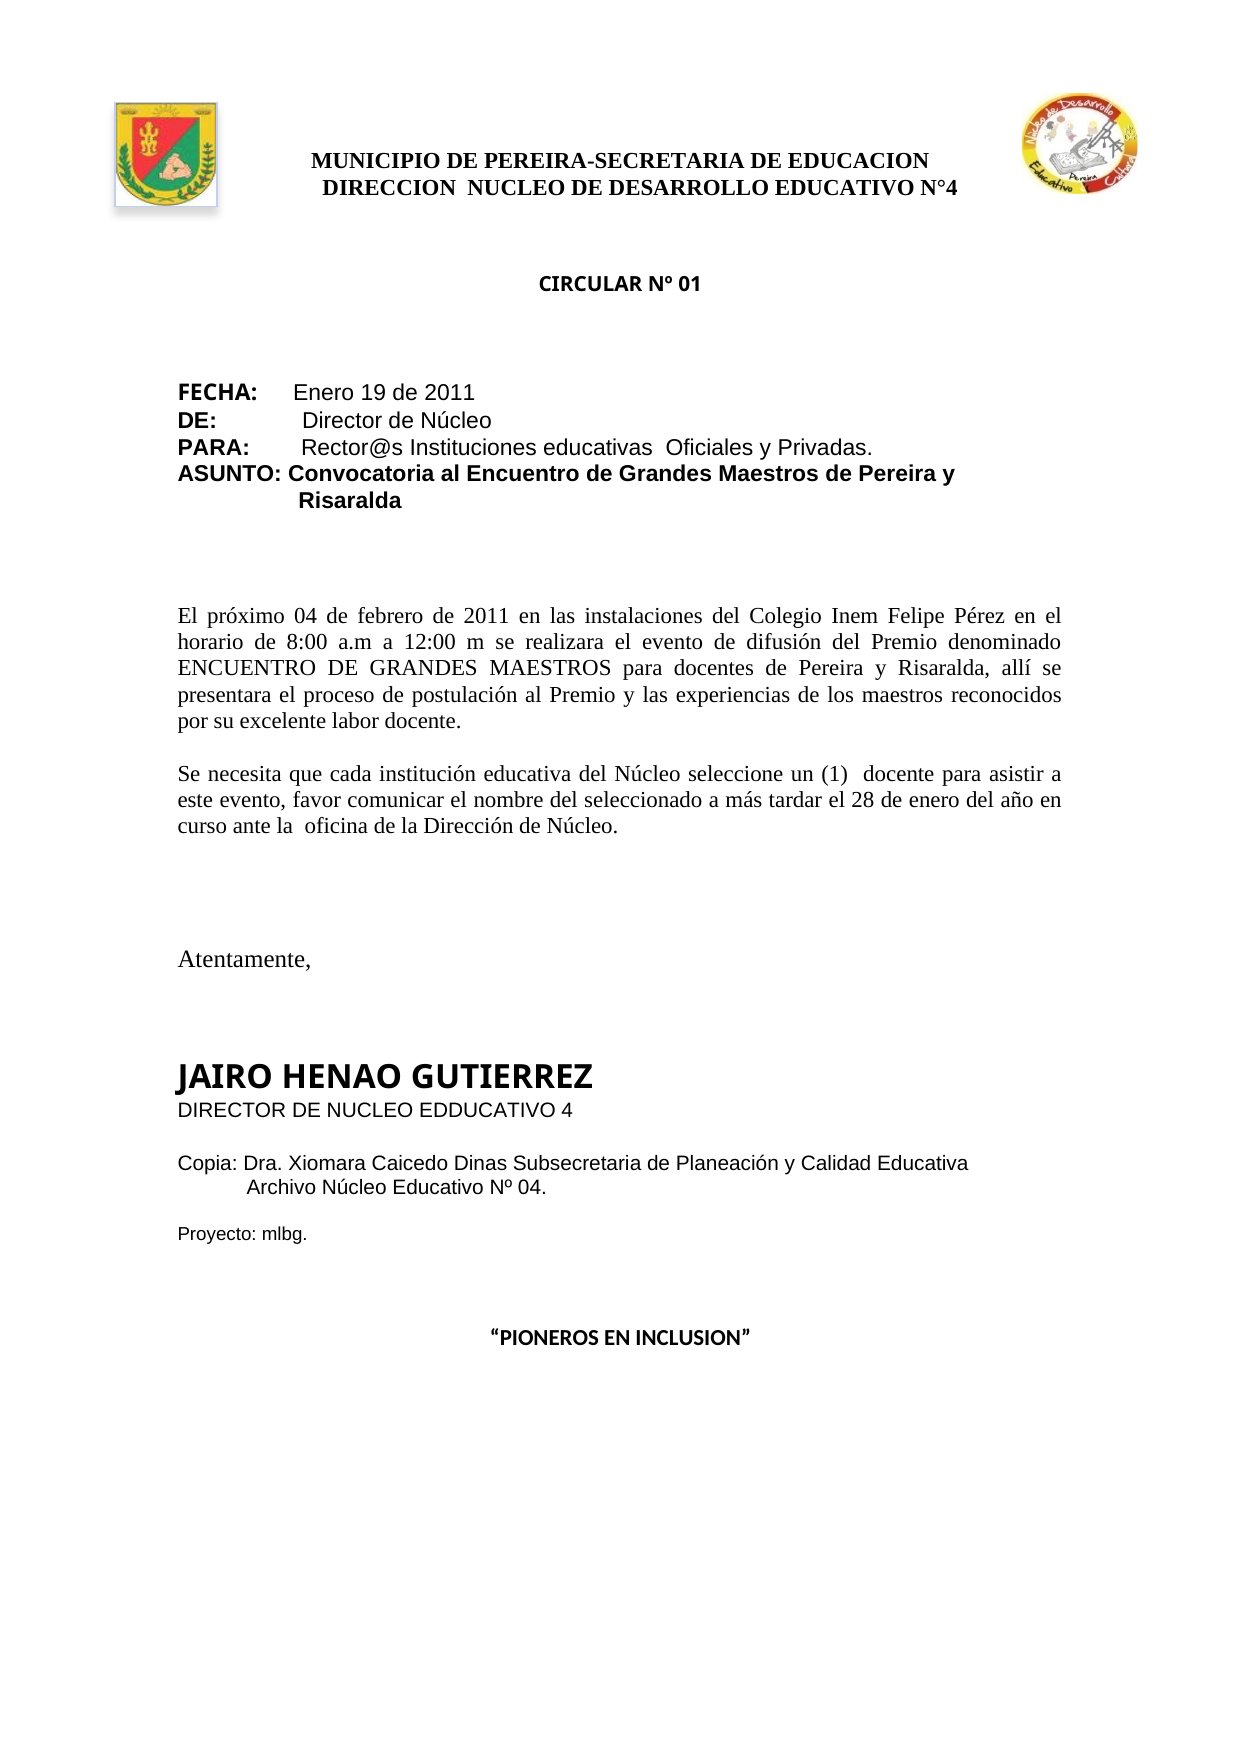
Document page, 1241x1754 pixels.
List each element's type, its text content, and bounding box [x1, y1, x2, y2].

text DE: Director de Núcleo [177, 407, 1063, 434]
text Copia: Dra. Xiomara Caicedo Dinas Subsecretaria de Planeación y Calidad Educativa [177, 1151, 1063, 1175]
text MUNICIPIO DE PEREIRA-SECRETARIA DE EDUCACION [177, 148, 1063, 174]
text PARA: Rector@s Instituciones educativas Oficiales y Privadas. [177, 434, 1063, 460]
text Proyecto: mlbg. [177, 1223, 1063, 1244]
text El próximo 04 de febrero de 2011 en las instalaciones del Colegio Inem Felipe Pérez en el horario de 8:00 a.m a 12:00 m se realizara el evento de difusión del Premio denominado ENCUENTRO DE GRANDES MAESTROS para docentes de Pereira y Risaralda, allí se presentara el proceso de postulación al Premio y las experiencias de los maestros reconocidos por su excelente labor docente. [177, 602, 1063, 733]
text CIRCULAR Nº 01 [177, 269, 1063, 297]
text JAIRO HENAO GUTIERREZ [177, 1053, 1063, 1098]
text ASUNTO: Convocatoria al Encuentro de Grandes Maestros de Pereira y [177, 460, 1063, 487]
text Atentamente, [177, 944, 1063, 973]
text Archivo Núcleo Educativo Nº 04. [177, 1175, 1063, 1199]
picture [1021, 93, 1138, 194]
text DIRECTOR DE NUCLEO EDDUCATIVO 4 [177, 1098, 1063, 1122]
text Risaralda [177, 487, 1063, 513]
text Se necesita que cada institución educativa del Núcleo seleccione un (1) docente para asistir a este evento, favor comunicar el nombre del seleccionado a más tardar el 28 de enero del año en curso ante la oficina de la Dirección de Núcleo. [177, 760, 1063, 839]
text “PIONEROS EN INCLUSION” [177, 1323, 1063, 1351]
text FECHA: Enero 19 de 2011 [177, 376, 1063, 407]
text DIRECCION NUCLEO DE DESARROLLO EDUCATIVO N°4 [177, 174, 1063, 200]
